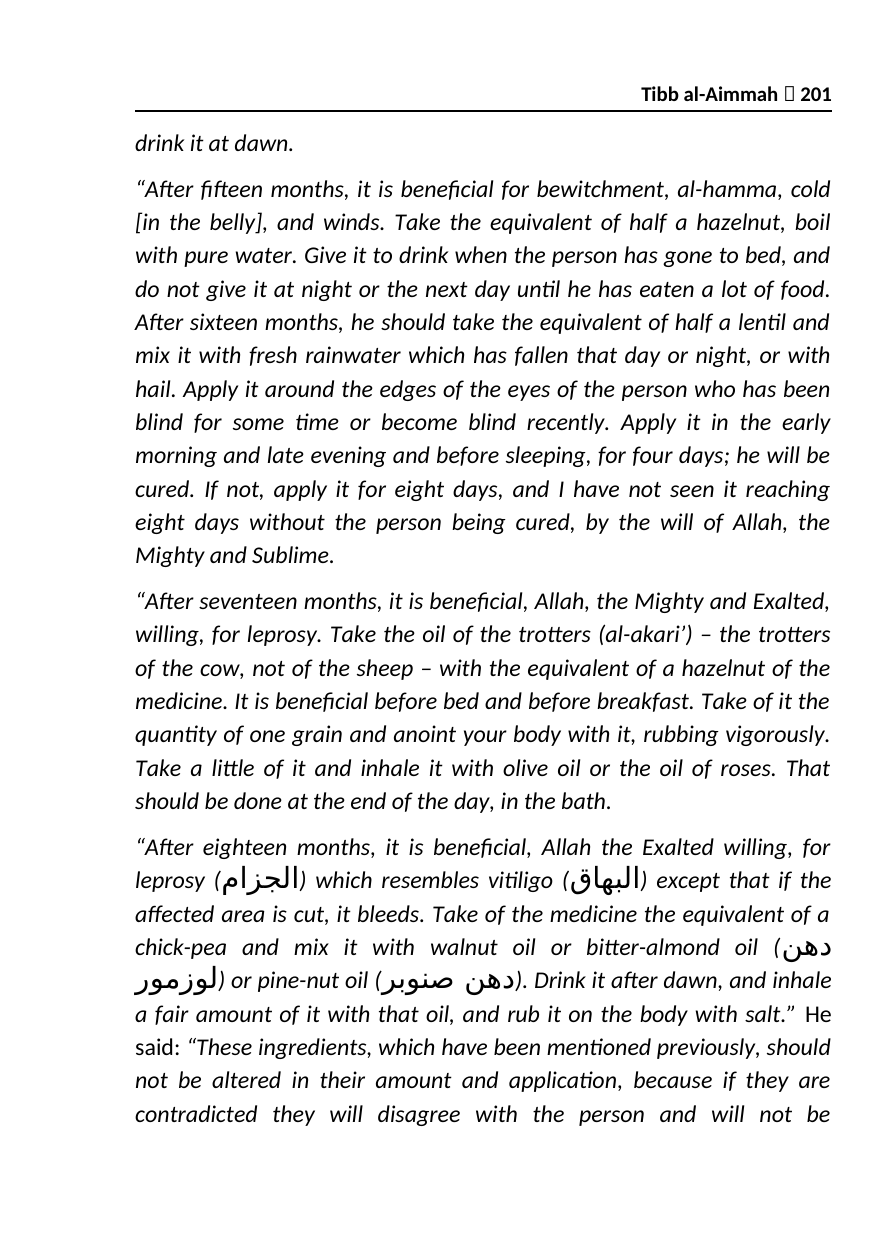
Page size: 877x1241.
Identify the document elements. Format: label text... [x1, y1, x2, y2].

text “After seventeen months, it is beneficial, Allah, the Mighty and Exalted, willing, for leprosy. Take the oil of the trotters (al-akari’) – the trotters of the cow, not of the sheep – with the equivalent of a hazelnut of the medicine. It is beneficial before bed and before breakfast. Take of it the quantity of one grain and anoint your body with it, rubbing vigorously. Take a little of it and inhale it with olive oil or the oil of roses. That should be done at the end of the day, in the bath. [135, 583, 832, 816]
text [135, 124, 832, 158]
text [135, 829, 832, 1129]
text “After fifteen months, it is beneficial for bewitchment, al-hamma, cold [in the belly], and winds. Take the equivalent of half a hazelnut, boil with pure water. Give it to drink when the person has gone to bed, and do not give it at night or the next day until he has eaten a lot of food. After sixteen months, he should take the equivalent of half a lentil and mix it with fresh rainwater which has fallen that day or night, or with hail. Apply it around the edges of the eyes of the person who has been blind for some time or become blind recently. Apply it in the early morning and late evening and before sleeping, for four days; he will be cured. If not, apply it for eight days, and I have not seen it reaching eight days without the person being cured, by the will of Allah, the Mighty and Sublime. [135, 170, 832, 570]
